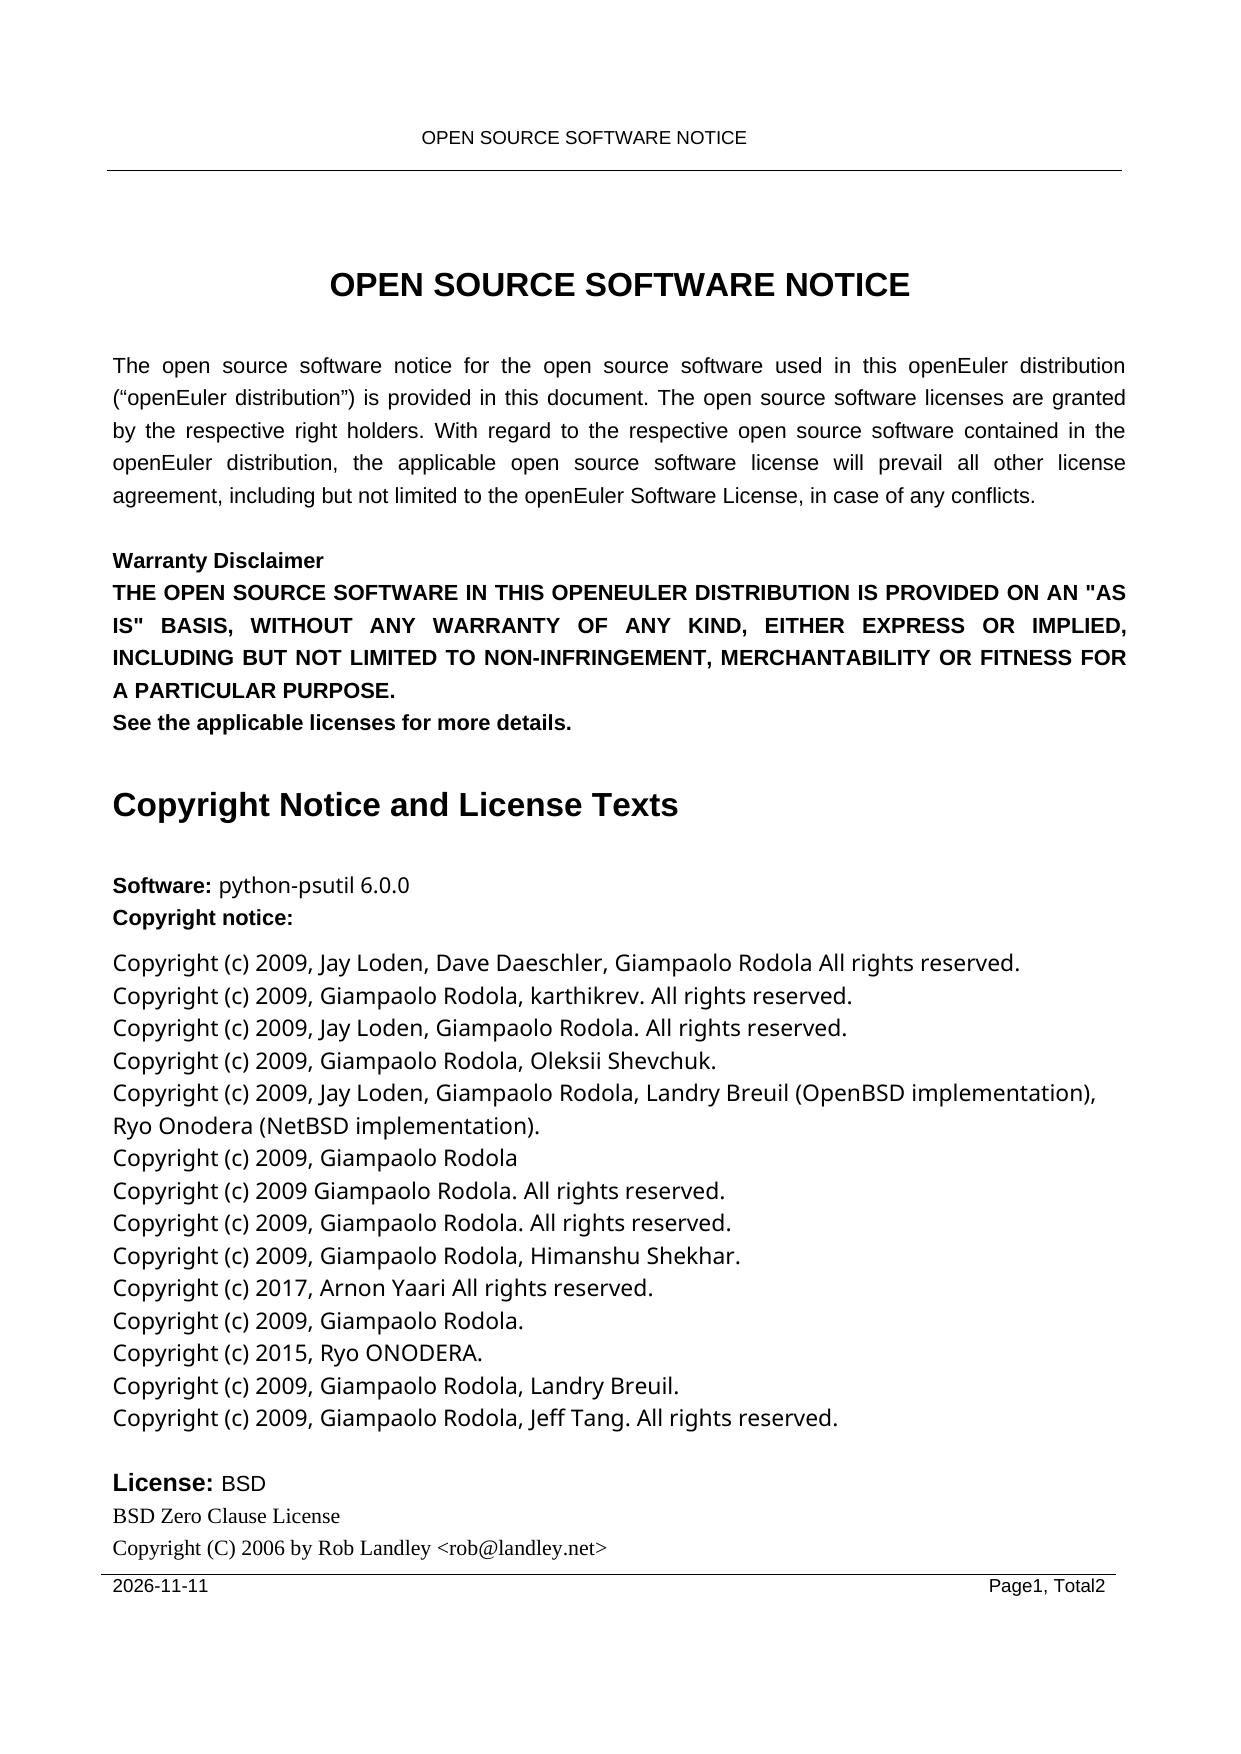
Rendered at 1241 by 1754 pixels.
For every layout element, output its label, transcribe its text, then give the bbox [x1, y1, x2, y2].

text THE OPEN SOURCE SOFTWARE IN THIS OPENEULER DISTRIBUTION IS PROVIDED ON AN "AS IS" BASIS, WITHOUT ANY WARRANTY OF ANY KIND, EITHER EXPRESS OR IMPLIED, INCLUDING BUT NOT LIMITED TO NON-INFRINGEMENT, MERCHANTABILITY OR FITNESS FOR A PARTICULAR PURPOSE. See the applicable licenses for more details. [112, 576, 1128, 739]
text License: BSD [112, 1467, 1128, 1499]
text Warranty Disclaimer [112, 544, 1128, 576]
text OPEN SOURCE SOFTWARE NOTICE [112, 251, 1128, 316]
title Software: python-psutil 6.0.0 [112, 869, 1128, 901]
text The open source software notice for the open source software used in this openEuler distribution (“openEuler distribution”) is provided in this document. The open source software licenses are granted by the respective right holders. With regard to the respective open source software contained in the openEuler distribution, the applicable open source software license will prevail all other license agreement, including but not limited to the openEuler Software License, in case of any conflicts. [112, 349, 1128, 511]
text Copyright Notice and License Texts [112, 771, 1128, 836]
text Copyright (c) 2009, Jay Loden, Dave Daeschler, Giampaolo Rodola All rights reserved. Copyright (c) 2009, Giampaolo Rodola, karthikrev. All rights reserved. Copyright (c) 2009, Jay Loden, Giampaolo Rodola. All rights reserved. Copyright (c) 2009, Giampaolo Rodola, Oleksii Shevchuk. Copyright (c) 2009, Jay Loden, Giampaolo Rodola, Landry Breuil (OpenBSD implementation), Ryo Onodera (NetBSD implementation). Copyright (c) 2009, Giampaolo Rodola Copyright (c) 2009 Giampaolo Rodola. All rights reserved. Copyright (c) 2009, Giampaolo Rodola. All rights reserved. Copyright (c) 2009, Giampaolo Rodola, Himanshu Shekhar. Copyright (c) 2017, Arnon Yaari All rights reserved. Copyright (c) 2009, Giampaolo Rodola. Copyright (c) 2015, Ryo ONODERA. Copyright (c) 2009, Giampaolo Rodola, Landry Breuil. Copyright (c) 2009, Giampaolo Rodola, Jeff Tang. All rights reserved. [112, 947, 1128, 1467]
text Copyright notice: [112, 901, 1128, 934]
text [112, 1499, 1128, 1564]
